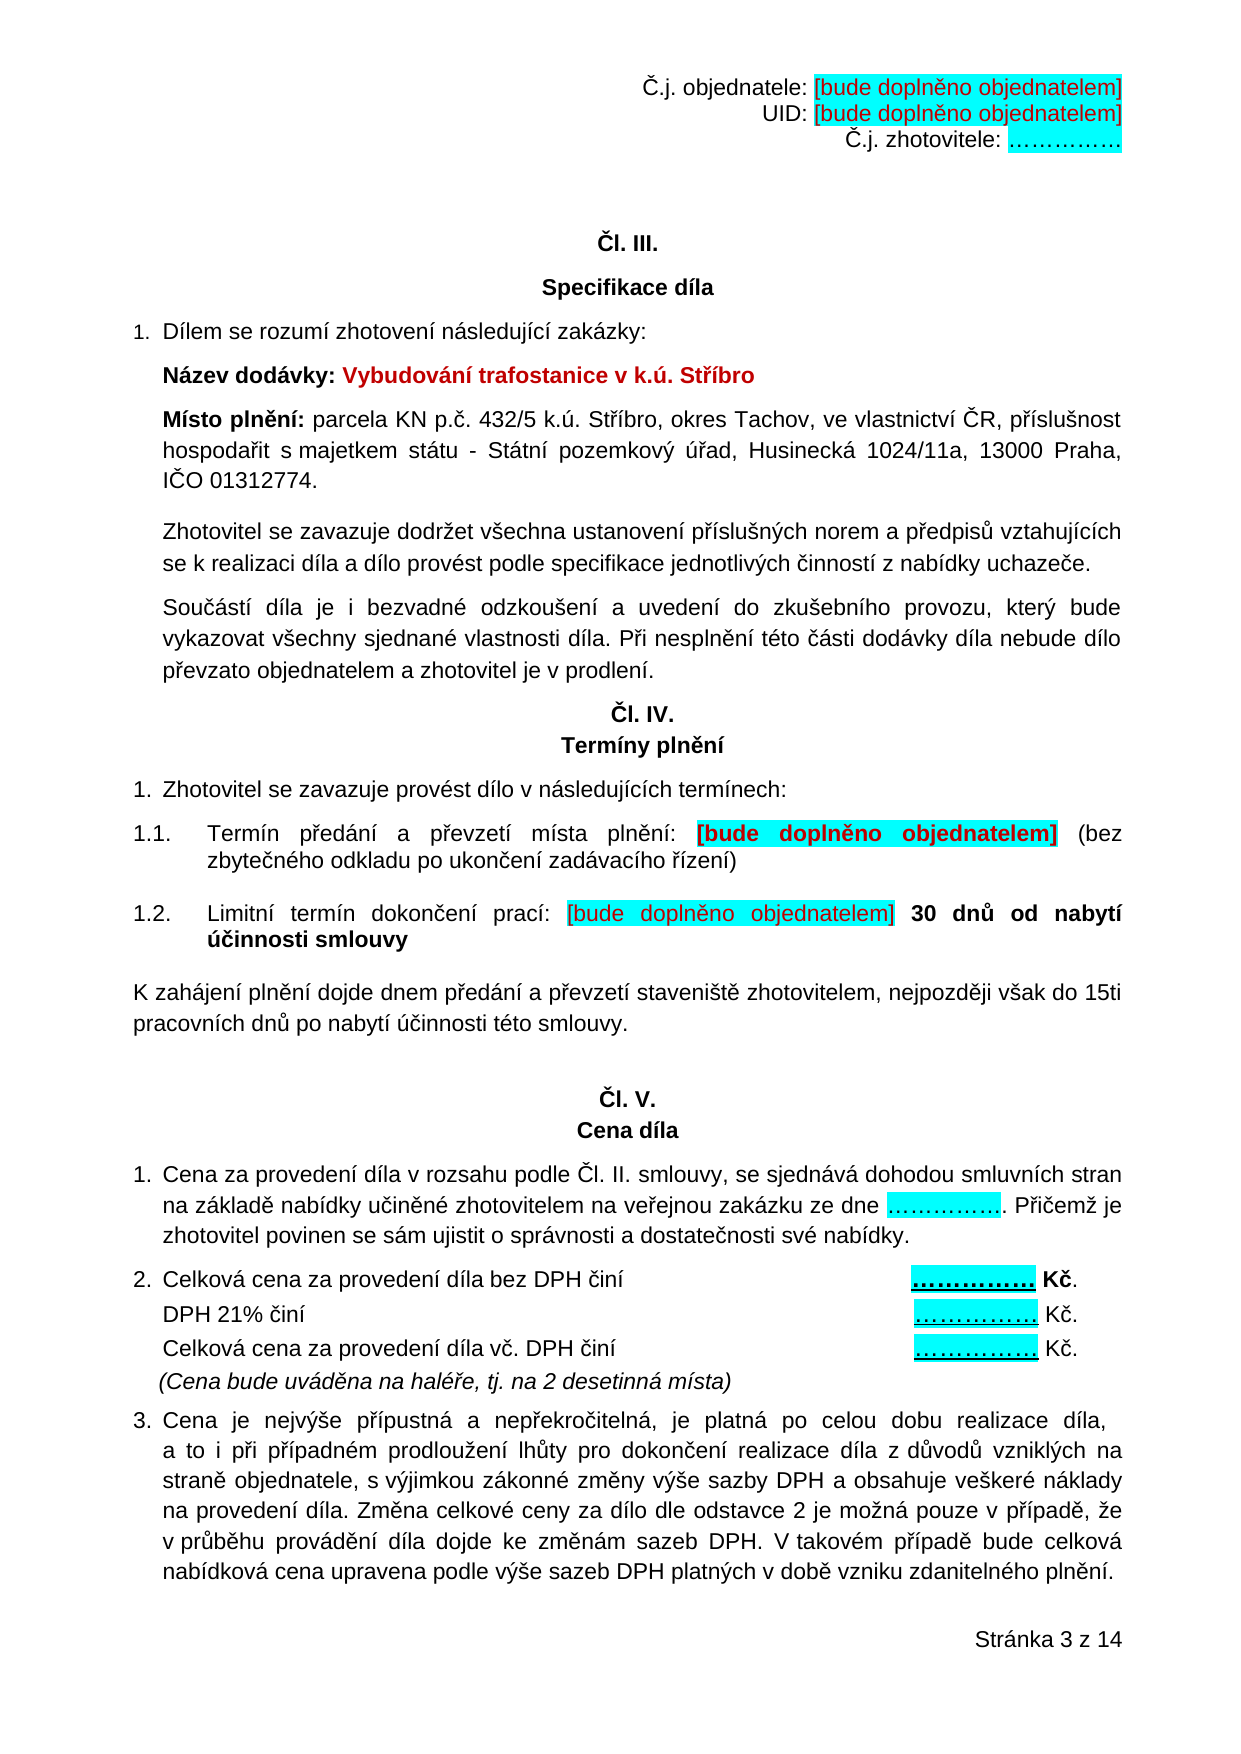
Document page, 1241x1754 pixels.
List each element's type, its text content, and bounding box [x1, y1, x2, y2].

list Termín předání a převzetí místa plnění: [bude doplněno objednatelem] (bez zbytečného odkladu po ukončení zadávacího řízení) [133, 820, 1122, 873]
list Čl. V. Cena díla [133, 1086, 1122, 1144]
text Název dodávky: Vybudování trafostanice v k.ú. Stříbro [162, 362, 1122, 389]
list Celková cena za provedení díla vč. DPH činí …………… Kč. [162, 1333, 1122, 1362]
text K zahájení plnění dojde dnem předání a převzetí staveniště zhotovitelem, nejpozději však do 15ti pracovních dnů po nabytí účinnosti této smlouvy. [133, 978, 1122, 1036]
list Cena za provedení díla v rozsahu podle Čl. II. smlouvy, se sjednává dohodou smluvních stran na základě nabídky učiněné zhotovitelem na veřejnou zakázku ze dne ……………. Přičemž je zhotovitel povinen se sám ujistit o správnosti a dostatečnosti své nabídky. [133, 1161, 1122, 1248]
text Zhotovitel se zavazuje dodržet všechna ustanovení příslušných norem a předpisů vztahujících se k realizaci díla a dílo provést podle specifikace jednotlivých činností z nabídky uchazeče. [162, 518, 1122, 576]
list Limitní termín dokončení prací: [bude doplněno objednatelem] 30 dnů od nabytí účinnosti smlouvy [133, 899, 1122, 952]
text Specifikace díla [133, 274, 1122, 301]
text Čl. III. [133, 230, 1122, 257]
list Dílem se rozumí zhotovení následující zakázky: [133, 318, 1122, 345]
list Čl. IV. Termíny plnění [162, 701, 1122, 759]
text Součástí díla je i bezvadné odzkoušení a uvedení do zkušebního provozu, který bude vykazovat všechny sjednané vlastnosti díla. Při nesplnění této části dodávky díla nebude dílo převzato objednatelem a zhotovitel je v prodlení. [162, 593, 1122, 683]
list Zhotovitel se zavazuje provést dílo v následujících termínech: [133, 776, 1122, 803]
list Cena je nejvýše přípustná a nepřekročitelná, je platná po celou dobu realizace díla, a to i při případném prodloužení lhůty pro dokončení realizace díla z důvodů vzniklých na straně objednatele, s výjimkou zákonné změny výše sazby DPH a obsahuje veškeré náklady na provedení díla. Změna celkové ceny za dílo dle odstavce 2 je možná pouze v případě, že v průběhu provádění díla dojde ke změnám sazeb DPH. V takovém případě bude celková nabídková cena upravena podle výše sazeb DPH platných v době vzniku zdanitelného plnění. [133, 1407, 1122, 1584]
list Celková cena za provedení díla bez DPH činí …………… Kč. [133, 1264, 1122, 1293]
text Místo plnění: parcela KN p.č. 432/5 k.ú. Stříbro, okres Tachov, ve vlastnictví ČR, příslušnost hospodařit s majetkem státu - Státní pozemkový úřad, Husinecká 1024/11a, 13000 Praha, IČO 01312774. [162, 406, 1122, 493]
text (Cena bude uváděna na haléře, tj. na 2 desetinná místa) [133, 1368, 1122, 1394]
list DPH 21% činí …………… Kč. [162, 1299, 914, 1328]
list DPH 21% činí …………… Kč. [1038, 1299, 1122, 1328]
